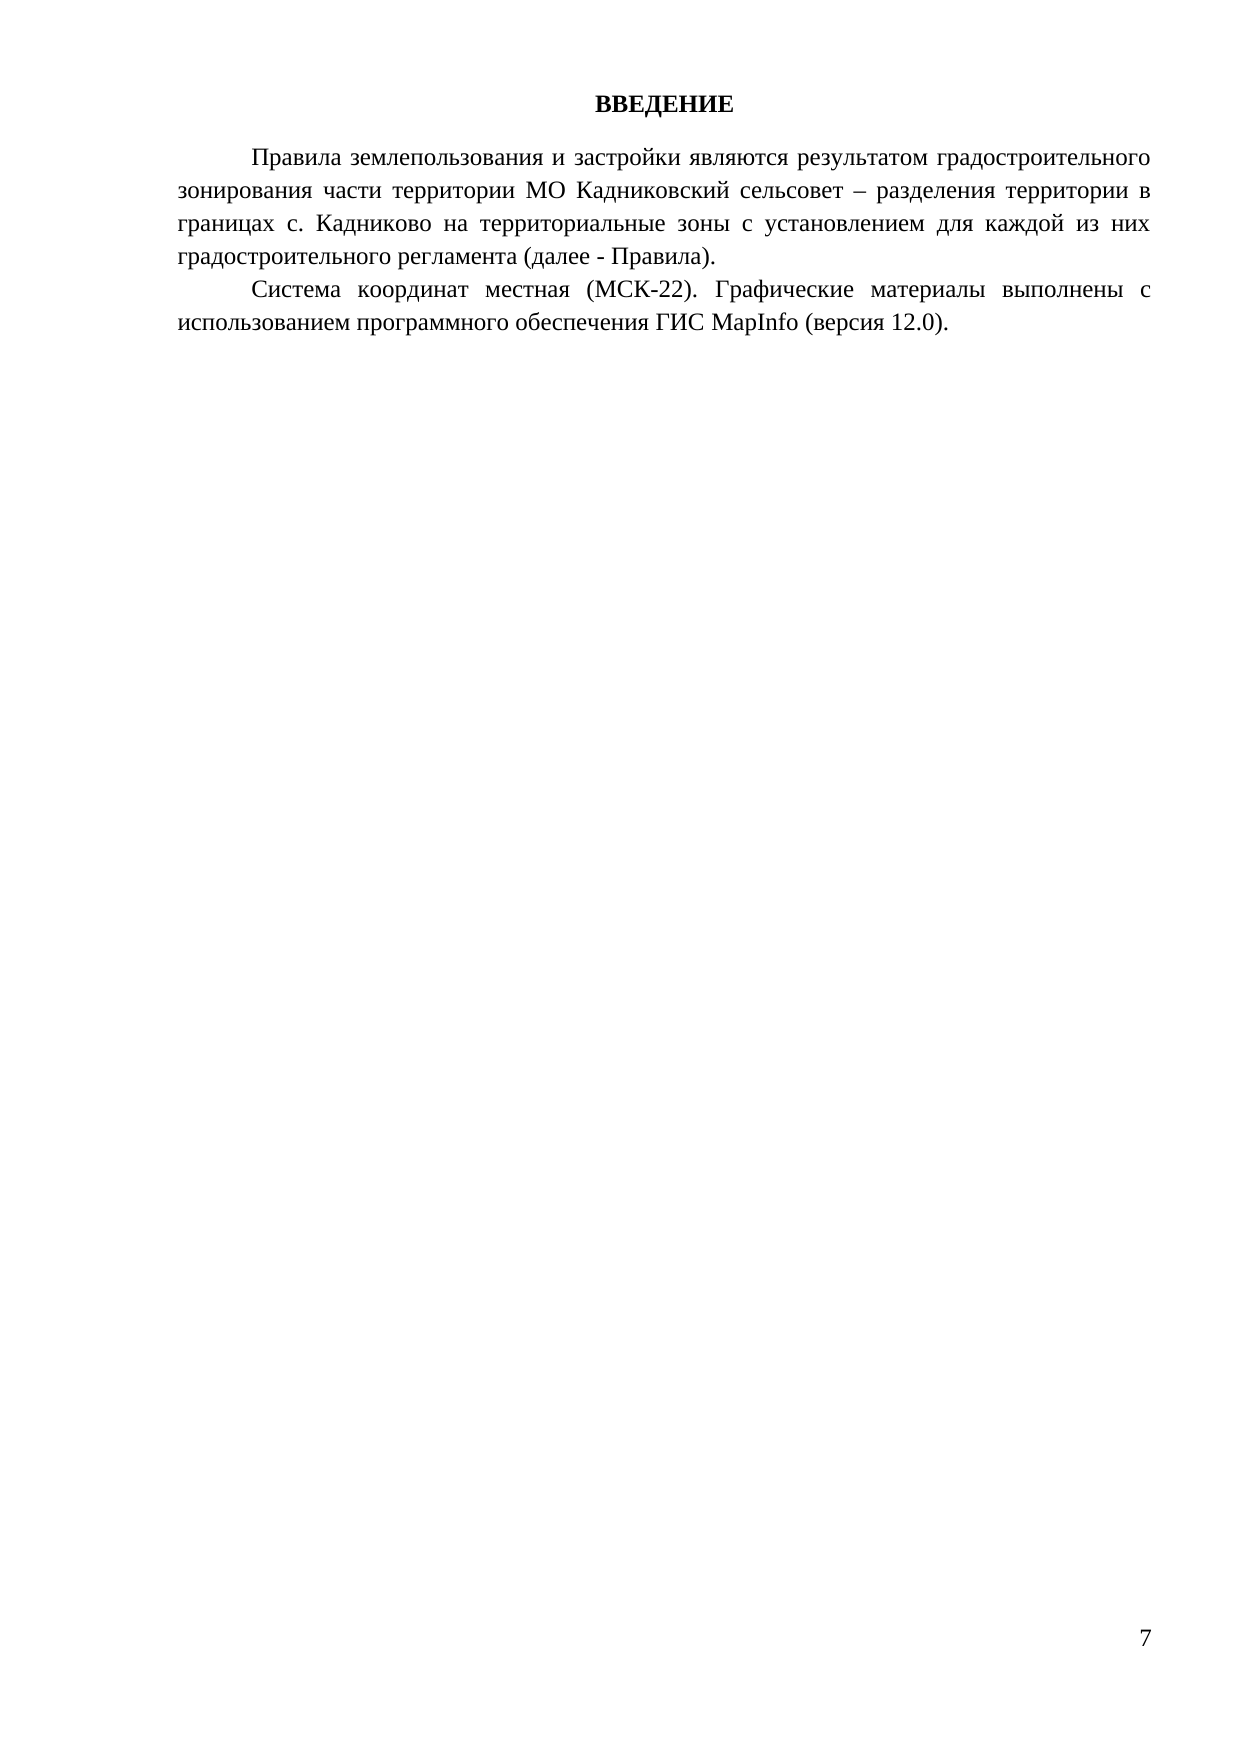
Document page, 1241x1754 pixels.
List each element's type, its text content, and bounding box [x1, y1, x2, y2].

text Система координат местная (МСК-22). Графические материалы выполнены с использованием программного обеспечения ГИС MapInfo (версия 12.0). [177, 274, 1152, 336]
subtitle Введение [177, 89, 1152, 117]
text Правила землепользования и застройки являются результатом градостроительного зонирования части территории МО Кадниковский сельсовет – разделения территории в границах с. Кадниково на территориальные зоны с установлением для каждой из них градостроительного регламента (далее - Правила). [177, 142, 1152, 270]
